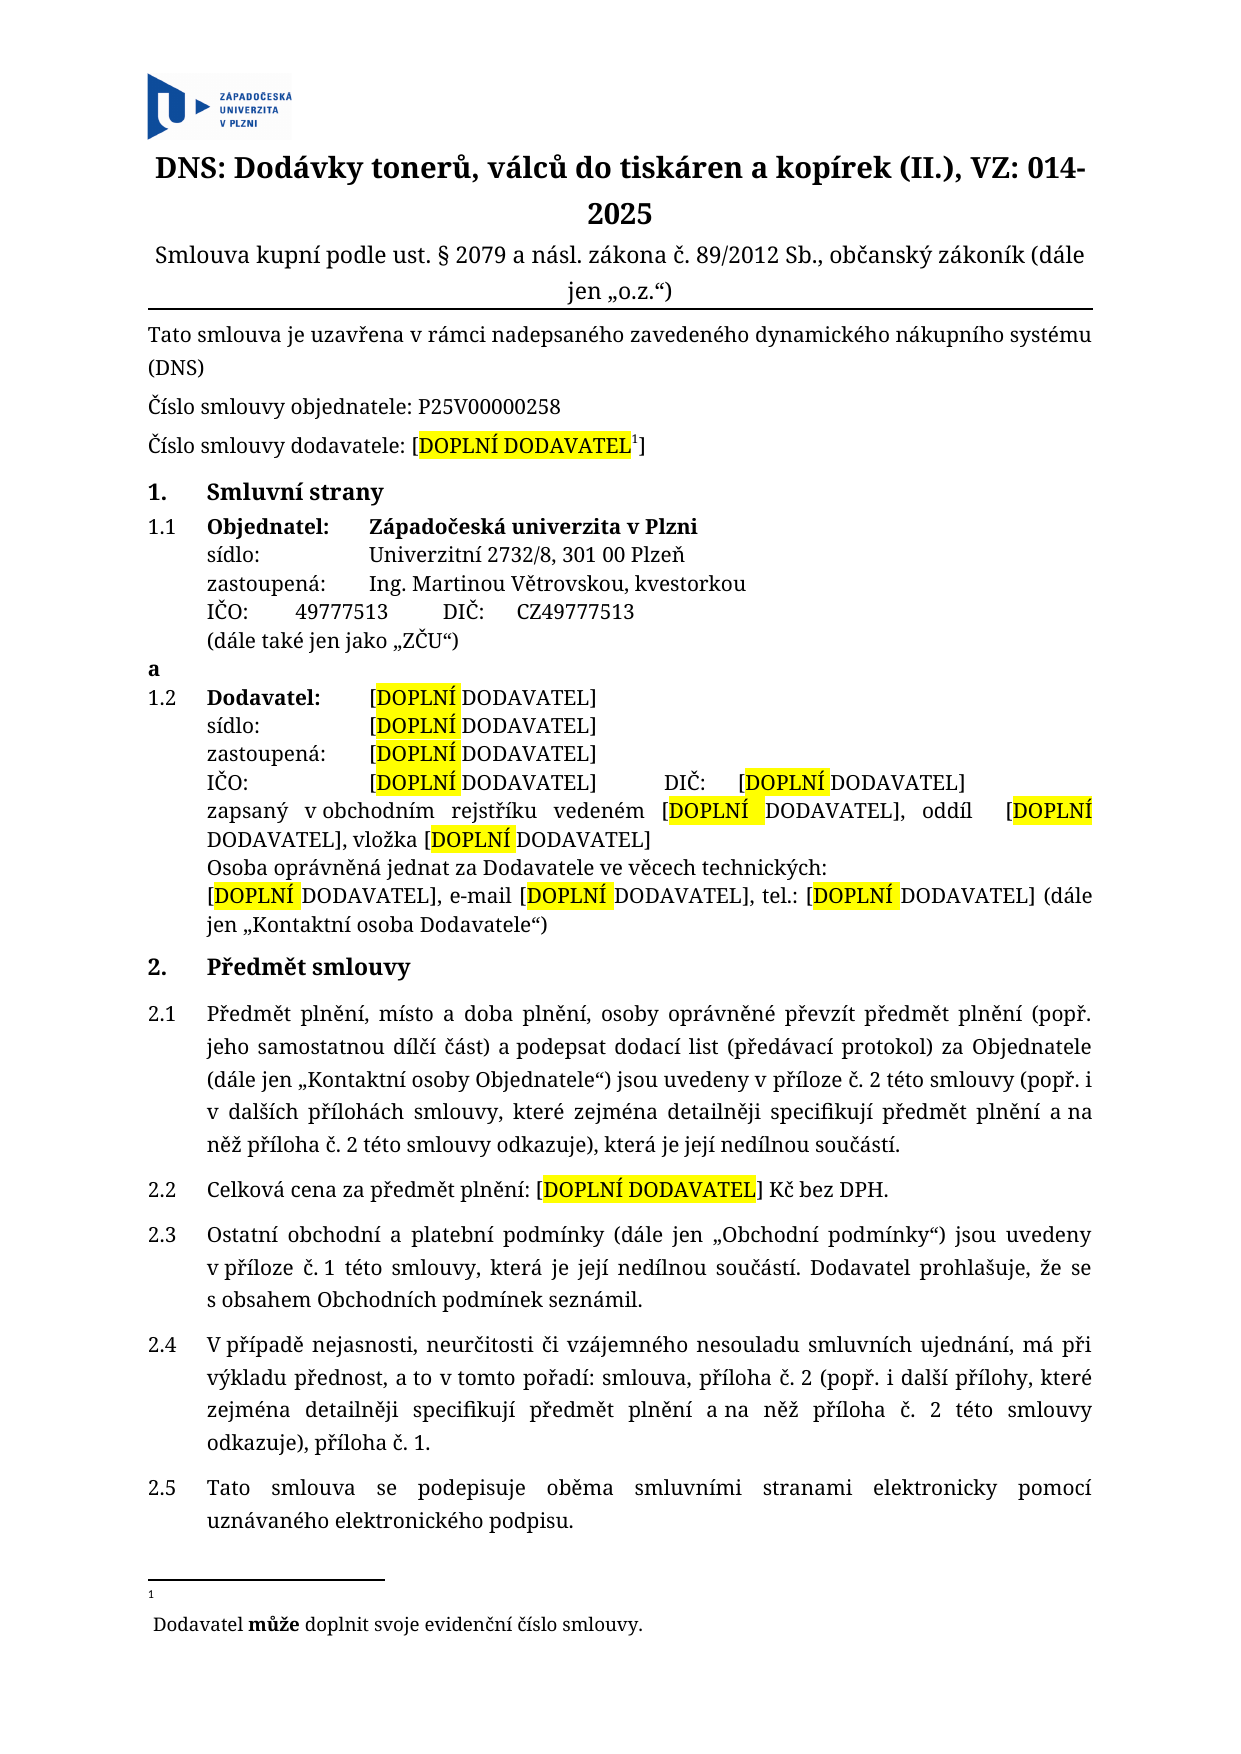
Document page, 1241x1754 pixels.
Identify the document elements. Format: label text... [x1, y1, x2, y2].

text sídlo: Univerzitní 2732/8, 301 00 Plzeň [207, 540, 1093, 569]
text Číslo smlouvy objednatele: P25V00000258 [148, 392, 1093, 421]
text zastoupená: [DOPLNÍ DODAVATEL] [207, 739, 1093, 768]
list Smluvní strany [148, 476, 1093, 507]
list Celková cena za předmět plnění: [DOPLNÍ DODAVATEL] Kč bez DPH. [148, 1175, 543, 1203]
text IČO: 49777513 DIČ: CZ49777513 [207, 597, 1093, 626]
text [DOPLNÍ DODAVATEL], e-mail [DOPLNÍ DODAVATEL], tel.: [DOPLNÍ DODAVATEL] (dále jen „Kontaktní osoba Dodavatele“) [207, 882, 1093, 938]
text DNS: Dodávky tonerů, válců do tiskáren a kopírek (II.), VZ: 014-2025 [148, 148, 1093, 233]
list V případě nejasnosti, neurčitosti či vzájemného nesouladu smluvních ujednání, má při výkladu přednost, a to v tomto pořadí: smlouva, příloha č. 2 (popř. i další přílohy, které zejména detailněji specifikují předmět plnění a na něž příloha č. 2 této smlouvy odkazuje), příloha č. 1. [148, 1330, 1093, 1457]
text IČO: [DOPLNÍ DODAVATEL] DIČ: [DOPLNÍ DODAVATEL] [461, 768, 745, 796]
list Objednatel: Západočeská univerzita v Plzni [148, 512, 1093, 540]
text Osoba oprávněná jednat za Dodavatele ve věcech technických: [207, 853, 1093, 882]
list Ostatní obchodní a platební podmínky (dále jen „Obchodní podmínky“) jsou uvedeny v příloze č. 1 této smlouvy, která je její nedílnou součástí. Dodavatel prohlašuje, že se s obsahem Obchodních podmínek seznámil. [148, 1220, 1093, 1314]
text zastoupená: Ing. Martinou Větrovskou, kvestorkou [207, 569, 1093, 597]
text sídlo: [DOPLNÍ DODAVATEL] [207, 711, 376, 739]
text sídlo: [DOPLNÍ DODAVATEL] [461, 711, 1093, 739]
list Dodavatel: [DOPLNÍ DODAVATEL] [148, 683, 376, 711]
text Číslo smlouvy dodavatele: [DOPLNÍ DODAVATEL] [631, 431, 1093, 459]
list Předmět plnění, místo a doba plnění, osoby oprávněné převzít předmět plnění (popř. jeho samostatnou dílčí část) a podepsat dodací list (předávací protokol) za Objednatele (dále jen „Kontaktní osoby Objednatele“) jsou uvedeny v příloze č. 2 této smlouvy (popř. i v dalších přílohách smlouvy, které zejména detailněji specifikují předmět plnění a na něž příloha č. 2 této smlouvy odkazuje), která je její nedílnou součástí. [148, 999, 1093, 1158]
list Tato smlouva se podepisuje oběma smluvními stranami elektronicky pomocí uznávaného elektronického podpisu. [148, 1473, 1093, 1534]
text Tato smlouva je uzavřena v rámci nadepsaného zavedeného dynamického nákupního systému (DNS) [148, 321, 1093, 382]
text IČO: [DOPLNÍ DODAVATEL] DIČ: [DOPLNÍ DODAVATEL] [207, 768, 376, 796]
text Smlouva kupní podle ust. § 2079 a násl. zákona č. 89/2012 Sb., občanský zákoník (dále jen „o.z.“) [148, 239, 1093, 308]
text Číslo smlouvy dodavatele: [DOPLNÍ DODAVATEL] [148, 431, 419, 459]
list Předmět smlouvy [148, 951, 1093, 982]
text IČO: [DOPLNÍ DODAVATEL] DIČ: [DOPLNÍ DODAVATEL] [830, 768, 1093, 796]
text a [148, 654, 1093, 683]
picture [147, 73, 292, 140]
text zapsaný v obchodním rejstříku vedeném [DOPLNÍ DODAVATEL], oddíl [DOPLNÍ DODAVATEL], vložka [DOPLNÍ DODAVATEL] [207, 796, 1093, 853]
list Celková cena za předmět plnění: [DOPLNÍ DODAVATEL] Kč bez DPH. [756, 1175, 1093, 1203]
text (dále také jen jako „ZČU“) [207, 626, 1093, 654]
list Dodavatel: [DOPLNÍ DODAVATEL] [461, 683, 1093, 711]
